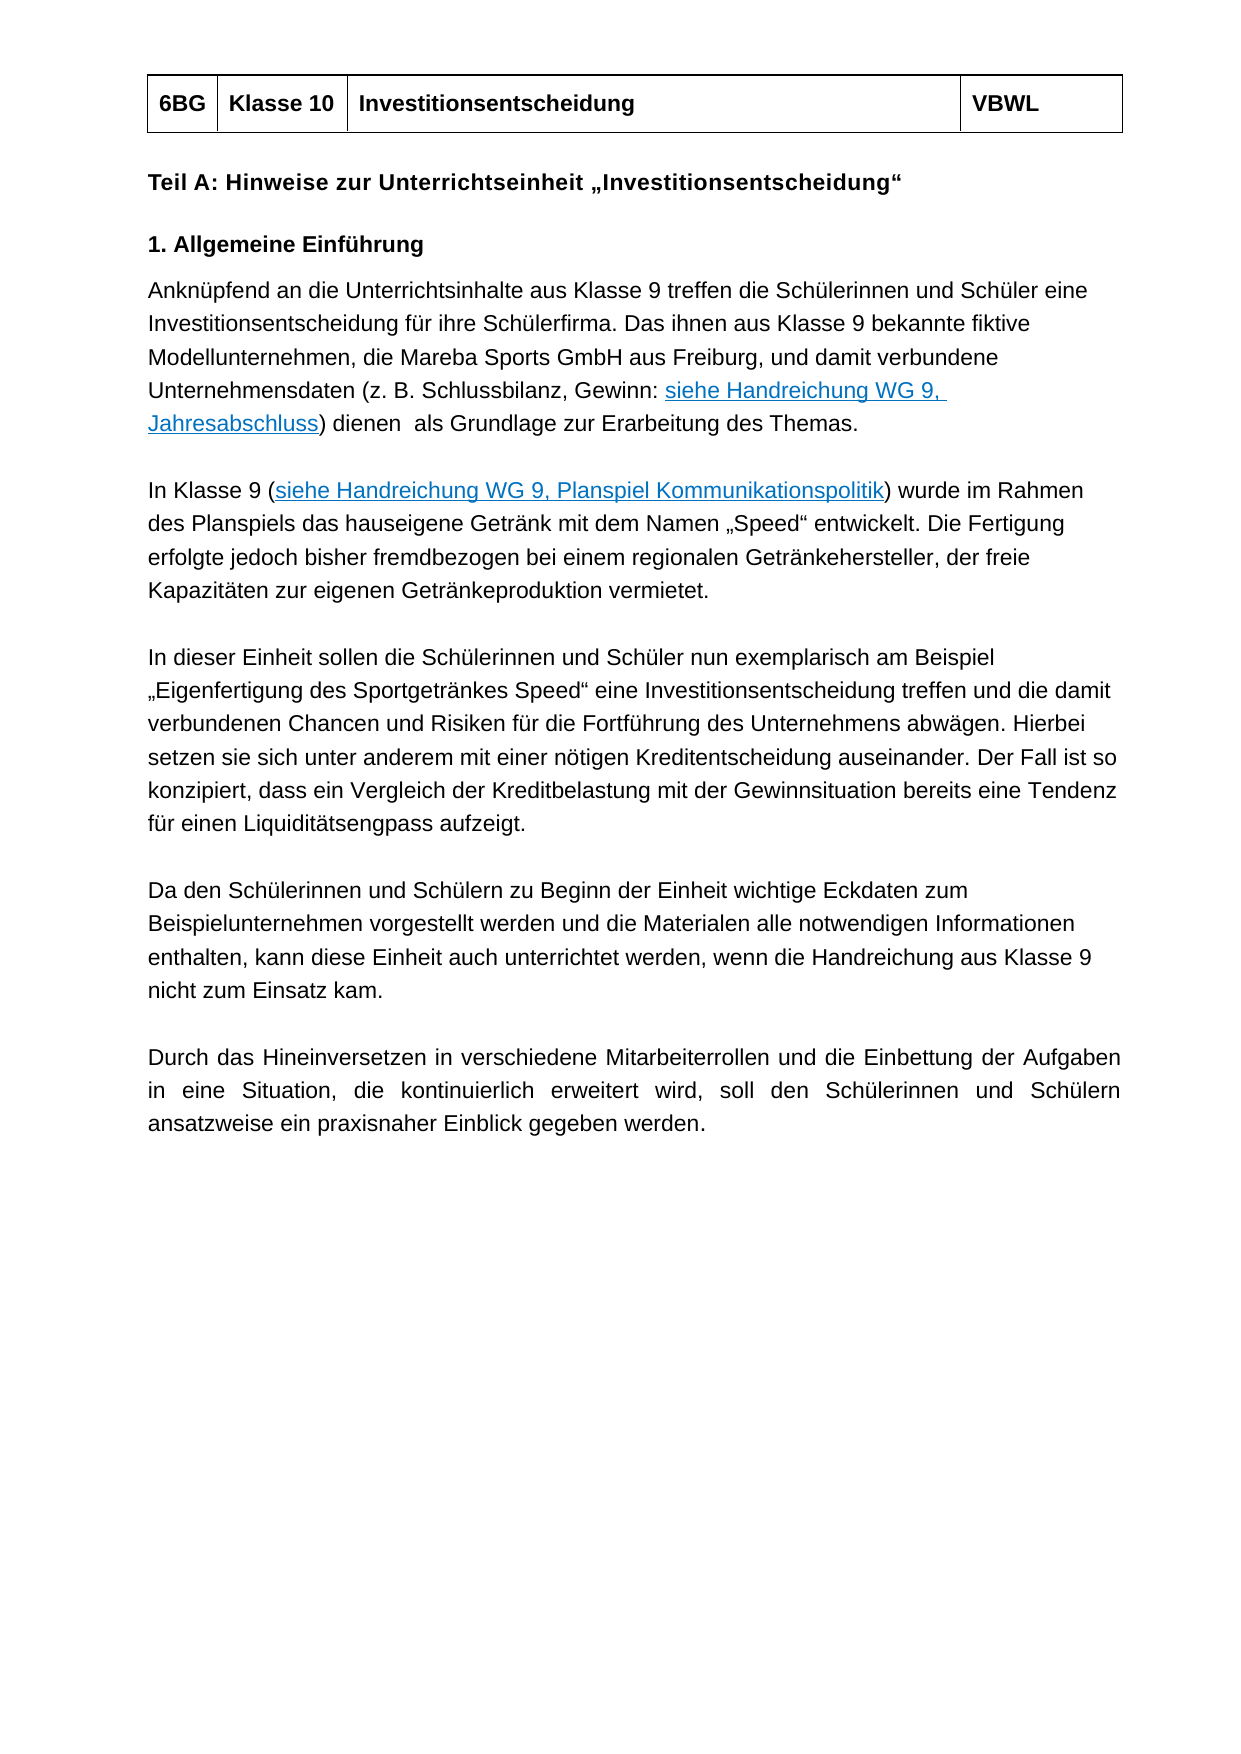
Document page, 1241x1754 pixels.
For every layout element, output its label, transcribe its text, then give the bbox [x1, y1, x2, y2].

title Teil A: Hinweise zur Unterrichtseinheit „Investitionsentscheidung“ [148, 162, 1122, 195]
text Durch das Hineinversetzen in verschiedene Mitarbeiterrollen und die Einbettung der Aufgaben in eine Situation, die kontinuierlich erweitert wird, soll den Schülerinnen und Schülern ansatzweise ein praxisnaher Einblick gegeben werden. [148, 1037, 1122, 1137]
text In Klasse 9 (siehe Handreichung WG 9, Planspiel Kommunikationspolitik) wurde im Rahmen des Planspiels das hauseigene Getränk mit dem Namen „Speed“ entwickelt. Die Fertigung erfolgte jedoch bisher fremdbezogen bei einem regionalen Getränkehersteller, der freie Kapazitäten zur eigenen Getränkeproduktion vermietet. [148, 470, 1122, 603]
text Da den Schülerinnen und Schülern zu Beginn der Einheit wichtige Eckdaten zum Beispielunternehmen vorgestellt werden und die Materialen alle notwendigen Informationen enthalten, kann diese Einheit auch unterrichtet werden, wenn die Handreichung aus Klasse 9 nicht zum Einsatz kam. [148, 870, 1122, 1003]
text Anknüpfend an die Unterrichtsinhalte aus Klasse 9 treffen die Schülerinnen und Schüler eine Investitionsentscheidung für ihre Schülerfirma. Das ihnen aus Klasse 9 bekannte fiktive Modellunternehmen, die Mareba Sports GmbH aus Freiburg, und damit verbundene Unternehmensdaten (z. B. Schlussbilanz, Gewinn: siehe Handreichung WG 9, Jahresabschluss) dienen als Grundlage zur Erarbeitung des Themas. [148, 270, 1122, 437]
text 1. Allgemeine Einführung [148, 224, 1122, 257]
text In dieser Einheit sollen die Schülerinnen und Schüler nun exemplarisch am Beispiel „Eigenfertigung des Sportgetränkes Speed“ eine Investitionsentscheidung treffen und die damit verbundenen Chancen und Risiken für die Fortführung des Unternehmens abwägen. Hierbei setzen sie sich unter anderem mit einer nötigen Kreditentscheidung auseinander. Der Fall ist so konzipiert, dass ein Vergleich der Kreditbelastung mit der Gewinnsituation bereits eine Tendenz für einen Liquiditätsengpass aufzeigt. [148, 637, 1122, 837]
